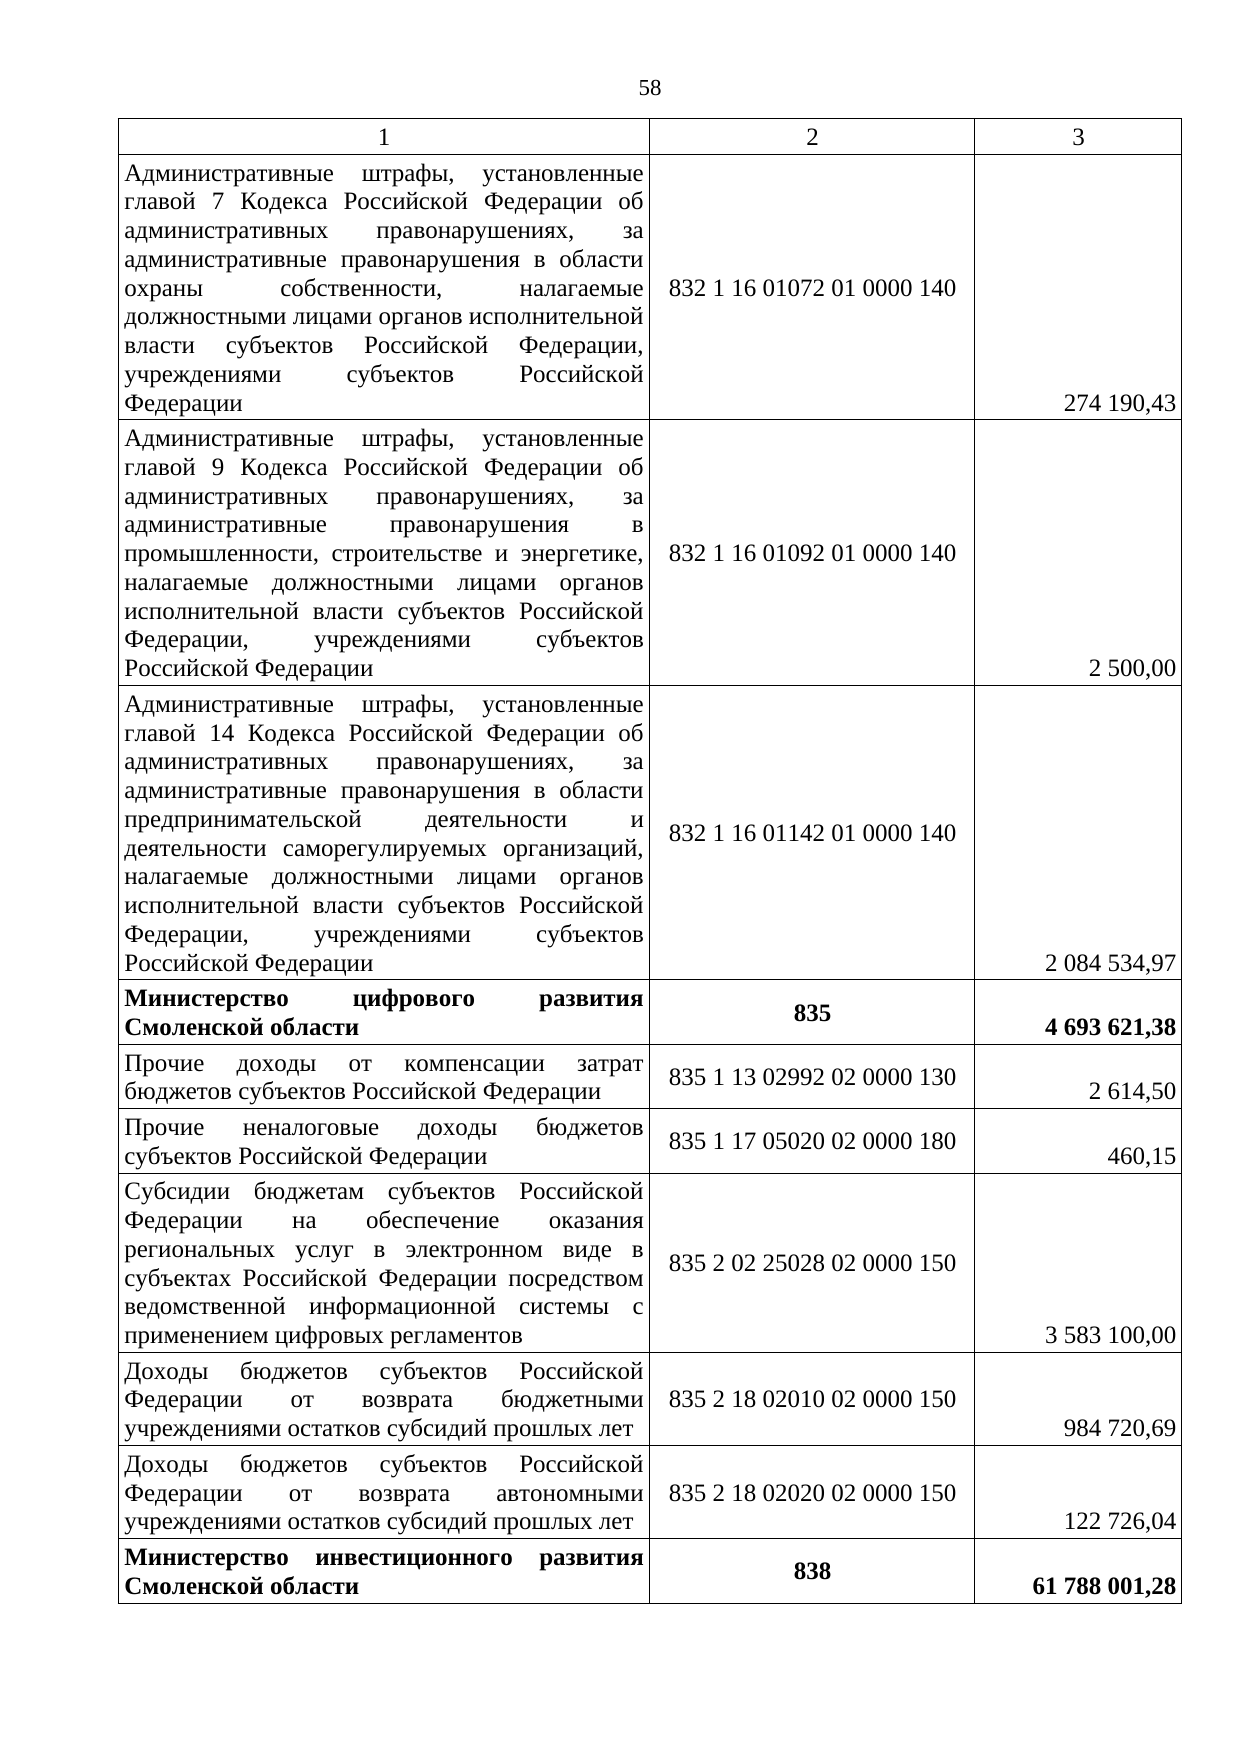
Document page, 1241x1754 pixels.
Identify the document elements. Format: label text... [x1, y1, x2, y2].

table_cell 274 190,43 [975, 155, 1181, 419]
table_cell Административные штрафы, установленные главой 9 Кодекса Российской Федерации об административных правонарушениях, за административные правонарушения в промышленности, строительстве и энергетике, налагаемые должностными лицами органов исполнительной власти субъектов Российской Федерации, учреждениями субъектов Российской Федерации [119, 420, 649, 685]
table_header 1 [119, 119, 649, 154]
table_cell 835 2 18 02010 02 0000 150 [650, 1353, 974, 1445]
table_cell 835 [650, 980, 974, 1044]
table_cell Прочие неналоговые доходы бюджетов субъектов Российской Федерации [119, 1109, 649, 1172]
table_header 3 [975, 119, 1181, 154]
table_cell 832 1 16 01142 01 0000 140 [650, 686, 974, 979]
table_cell 838 [650, 1539, 974, 1602]
table_cell 835 1 17 05020 02 0000 180 [650, 1109, 974, 1172]
table_cell 2 084 534,97 [975, 686, 1181, 979]
table_cell 835 2 18 02020 02 0000 150 [650, 1446, 974, 1538]
table_cell 835 1 13 02992 02 0000 130 [650, 1045, 974, 1108]
table_cell Прочие доходы от компенсации затрат бюджетов субъектов Российской Федерации [119, 1045, 649, 1108]
table_cell 3 583 100,00 [975, 1174, 1181, 1352]
table_cell 835 2 02 25028 02 0000 150 [650, 1174, 974, 1352]
table_header 2 [650, 119, 974, 154]
table_cell Доходы бюджетов субъектов Российской Федерации от возврата автономными учреждениями остатков субсидий прошлых лет [119, 1446, 649, 1538]
table_cell 4 693 621,38 [975, 980, 1181, 1044]
table_cell 460,15 [975, 1109, 1181, 1172]
table_cell 122 726,04 [975, 1446, 1181, 1538]
table_cell Доходы бюджетов субъектов Российской Федерации от возврата бюджетными учреждениями остатков субсидий прошлых лет [119, 1353, 649, 1445]
table_cell Субсидии бюджетам субъектов Российской Федерации на обеспечение оказания региональных услуг в электронном виде в субъектах Российской Федерации посредством ведомственной информационной системы с применением цифровых регламентов [119, 1174, 649, 1352]
table_cell Административные штрафы, установленные главой 7 Кодекса Российской Федерации об административных правонарушениях, за административные правонарушения в области охраны собственности, налагаемые должностными лицами органов исполнительной власти субъектов Российской Федерации, учреждениями субъектов Российской Федерации [119, 155, 649, 419]
table_cell 2 500,00 [975, 420, 1181, 685]
table_cell Административные штрафы, установленные главой 14 Кодекса Российской Федерации об административных правонарушениях, за административные правонарушения в области предпринимательской деятельности и деятельности саморегулируемых организаций, налагаемые должностными лицами органов исполнительной власти субъектов Российской Федерации, учреждениями субъектов Российской Федерации [119, 686, 649, 979]
table_cell 984 720,69 [975, 1353, 1181, 1445]
table_cell 832 1 16 01072 01 0000 140 [650, 155, 974, 419]
table_cell 61 788 001,28 [975, 1539, 1181, 1602]
table_cell 832 1 16 01092 01 0000 140 [650, 420, 974, 685]
table_cell Министерство инвестиционного развития Смоленской области [119, 1539, 649, 1602]
table_cell Министерство цифрового развития Смоленской области [119, 980, 649, 1044]
table_cell 2 614,50 [975, 1045, 1181, 1108]
